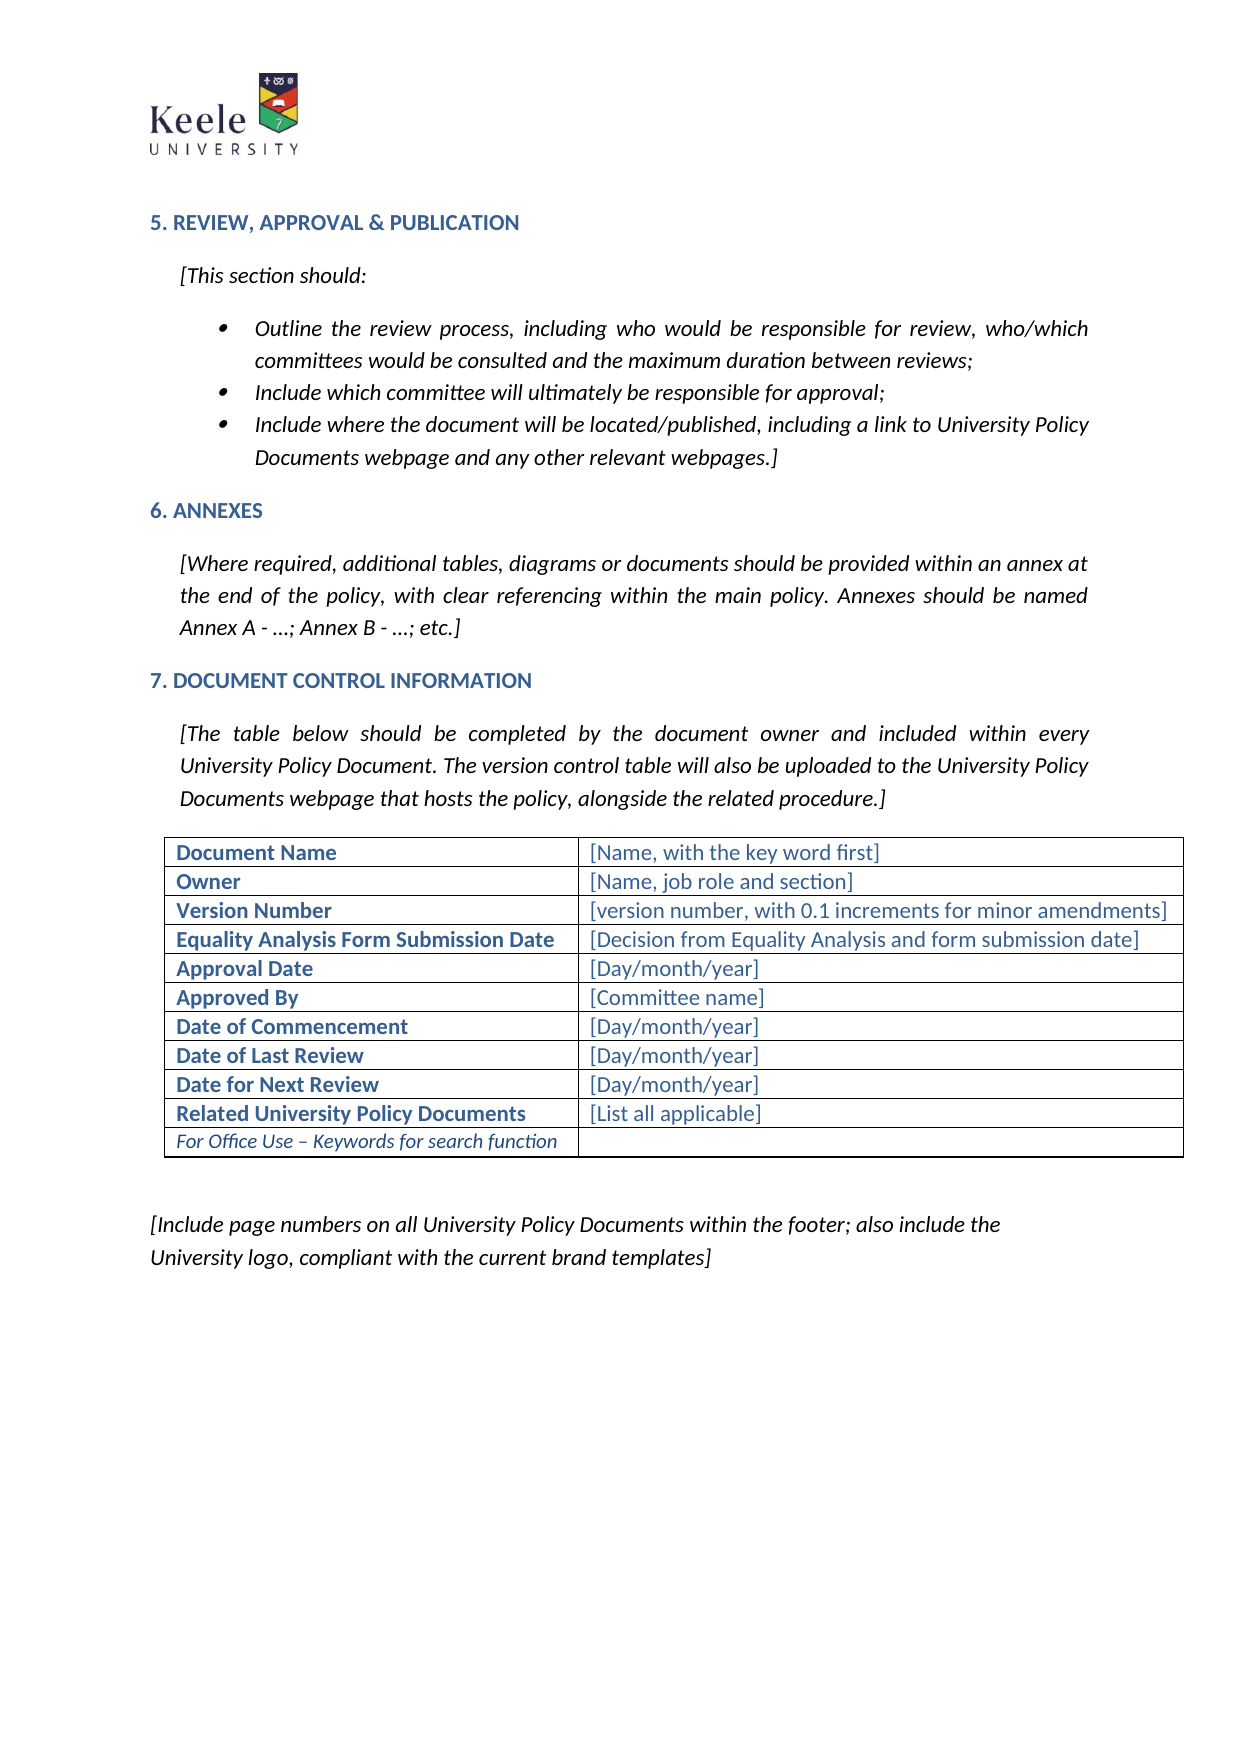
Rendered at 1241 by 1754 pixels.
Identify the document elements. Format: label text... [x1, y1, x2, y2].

table_cell [Day/month/year] [579, 1041, 1183, 1069]
table_cell Equality Analysis Form Submission Date [165, 925, 578, 953]
table_header [Name, with the key word first] [579, 838, 1183, 866]
text 5. REVIEW, APPROVAL & PUBLICATION [150, 208, 1090, 236]
table_cell [version number, with 0.1 increments for minor amendments] [579, 896, 1183, 924]
table_cell [579, 1128, 1183, 1156]
text 7. DOCUMENT CONTROL INFORMATION [150, 666, 1090, 694]
table_header Document Name [165, 838, 578, 866]
table_cell Date of Last Review [165, 1041, 578, 1069]
text [Include page numbers on all University Policy Documents within the footer; also include the University logo, compliant with the current brand templates] [150, 1210, 1090, 1271]
list Include where the document will be located/published, including a link to University Policy Documents webpage and any other relevant webpages.] [217, 411, 1090, 471]
table_cell Owner [165, 867, 578, 895]
table_cell [Name, job role and section] [579, 867, 1183, 895]
table_cell [Committee name] [579, 983, 1183, 1011]
picture [150, 73, 298, 155]
text [The table below should be completed by the document owner and included within every University Policy Document. The version control table will also be uploaded to the University Policy Documents webpage that hosts the policy, alongside the related procedure.] [179, 719, 1090, 812]
table_cell [List all applicable] [579, 1099, 1183, 1127]
table_cell [Decision from Equality Analysis and form submission date] [579, 925, 1183, 953]
table_cell Date of Commencement [165, 1012, 578, 1040]
text [This section should: [179, 261, 1090, 289]
table_cell Related University Policy Documents [165, 1099, 578, 1127]
table_cell [Day/month/year] [579, 954, 1183, 982]
table_cell [Day/month/year] [579, 1012, 1183, 1040]
text 6. ANNEXES [150, 496, 1090, 524]
table_cell Approved By [165, 983, 578, 1011]
table_cell Approval Date [165, 954, 578, 982]
table_cell Date for Next Review [165, 1070, 578, 1098]
table_cell For Office Use – Keywords for search function [165, 1128, 578, 1156]
list Include which committee will ultimately be responsible for approval; [217, 378, 1090, 406]
text [Where required, additional tables, diagrams or documents should be provided within an annex at the end of the policy, with clear referencing within the main policy. Annexes should be named Annex A - …; Annex B - …; etc.] [179, 549, 1090, 641]
list Outline the review process, including who would be responsible for review, who/which committees would be consulted and the maximum duration between reviews; [217, 314, 1090, 374]
table_cell [Day/month/year] [579, 1070, 1183, 1098]
table_cell Version Number [165, 896, 578, 924]
